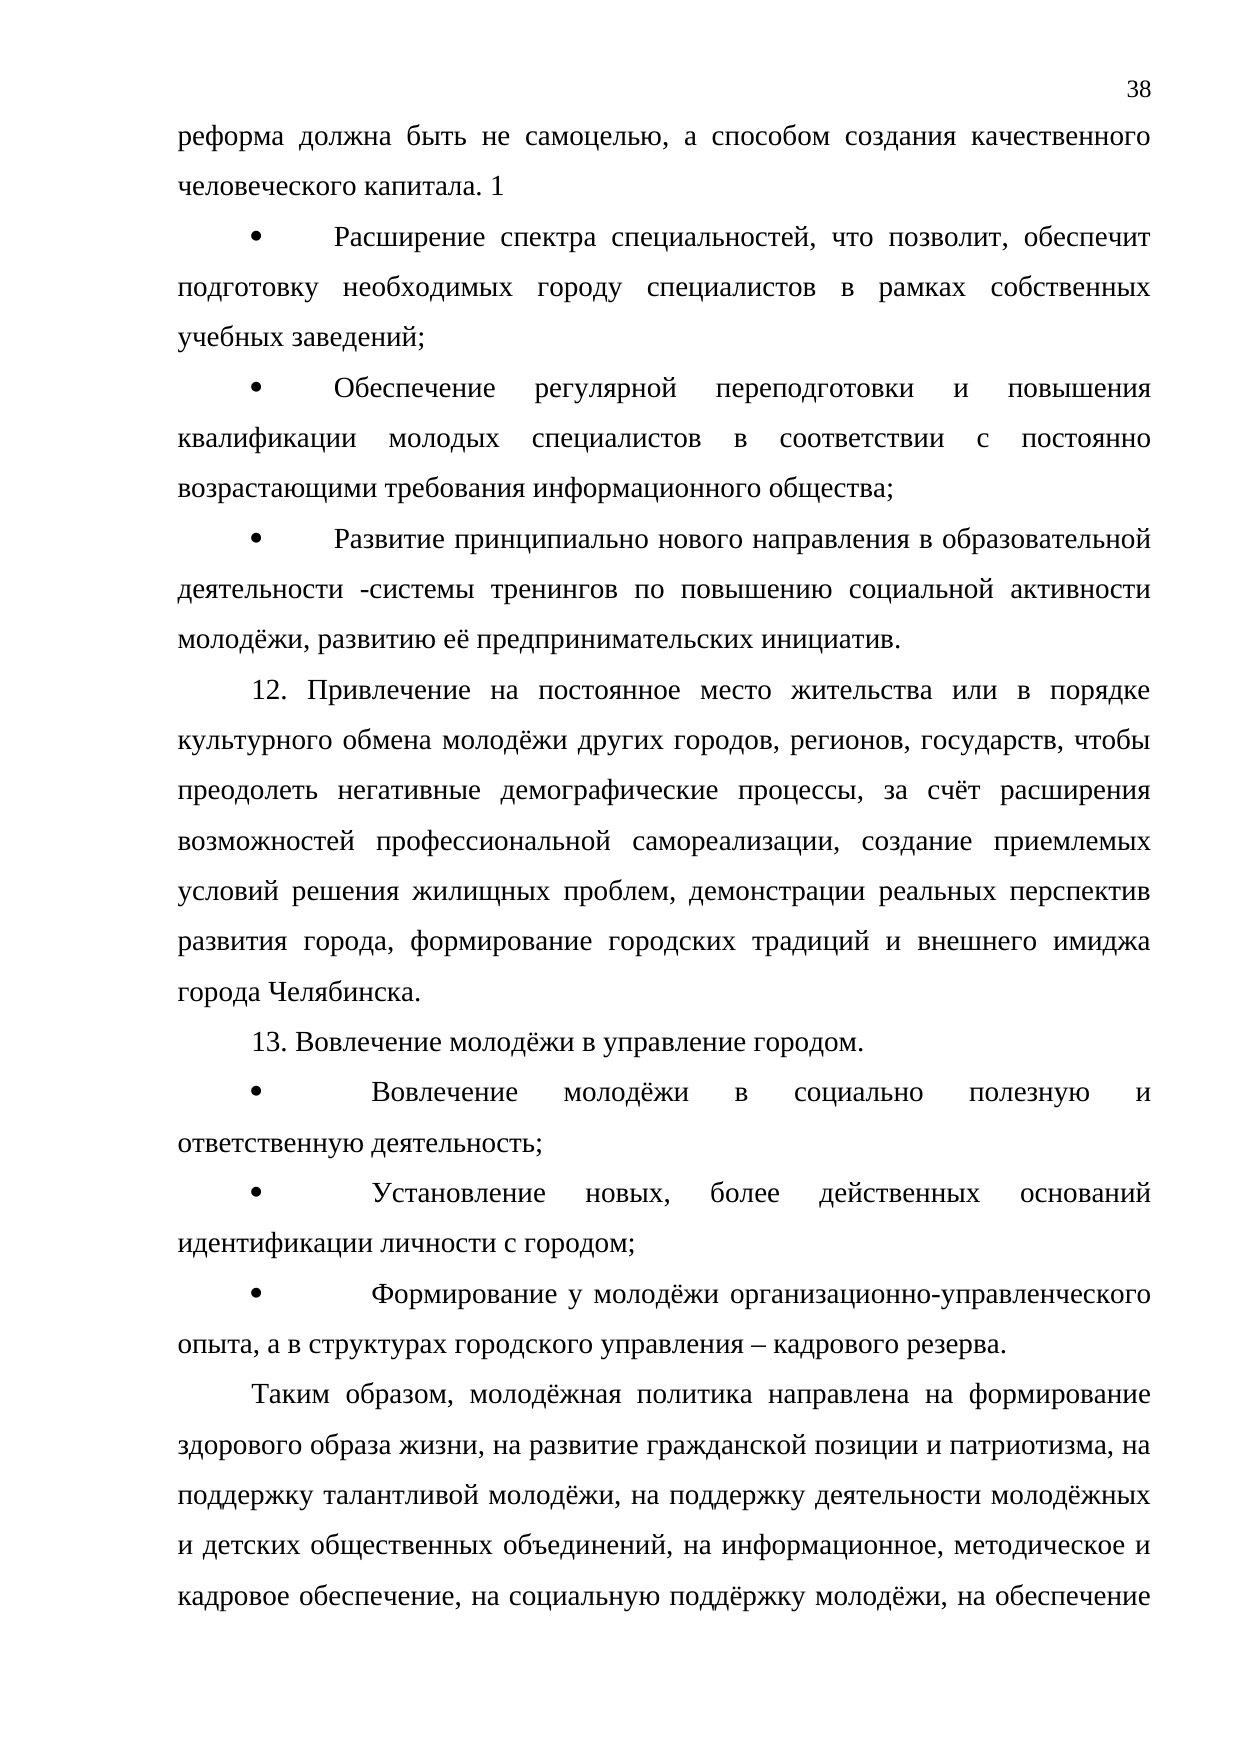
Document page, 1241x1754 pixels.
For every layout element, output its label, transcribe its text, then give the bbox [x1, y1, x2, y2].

list Расширение спектра специальностей, что позволит, обеспечит подготовку необходимых городу специалистов в рамках собственных учебных заведений; [177, 219, 1152, 353]
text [177, 118, 1152, 202]
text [177, 1377, 1152, 1611]
list Обеспечение регулярной переподготовки и повышения квалификации молодых специалистов в соответствии с постоянно возрастающими требования информационного общества; [177, 370, 1152, 504]
list Установление новых, более действенных оснований идентификации личности с городом; [177, 1175, 1152, 1259]
list Формирование у молодёжи организационно-управленческого опыта, а в структурах городского управления – кадрового резерва. [177, 1276, 1152, 1360]
text 12. Привлечение на постоянное место жительства или в порядке культурного обмена молодёжи других городов, регионов, государств, чтобы преодолеть негативные демографические процессы, за счёт расширения возможностей профессиональной самореализации, создание приемлемых условий решения жилищных проблем, демонстрации реальных перспектив развития города, формирование городских традиций и внешнего имиджа города Челябинска. [177, 672, 1152, 1007]
list Развитие принципиально нового направления в образовательной деятельности -системы тренингов по повышению социальной активности молодёжи, развитию её предпринимательских инициатив. [177, 521, 1152, 655]
list Вовлечение молодёжи в социально полезную и ответственную деятельность; [177, 1074, 1152, 1158]
text 13. Вовлечение молодёжи в управление городом. [177, 1024, 1152, 1058]
